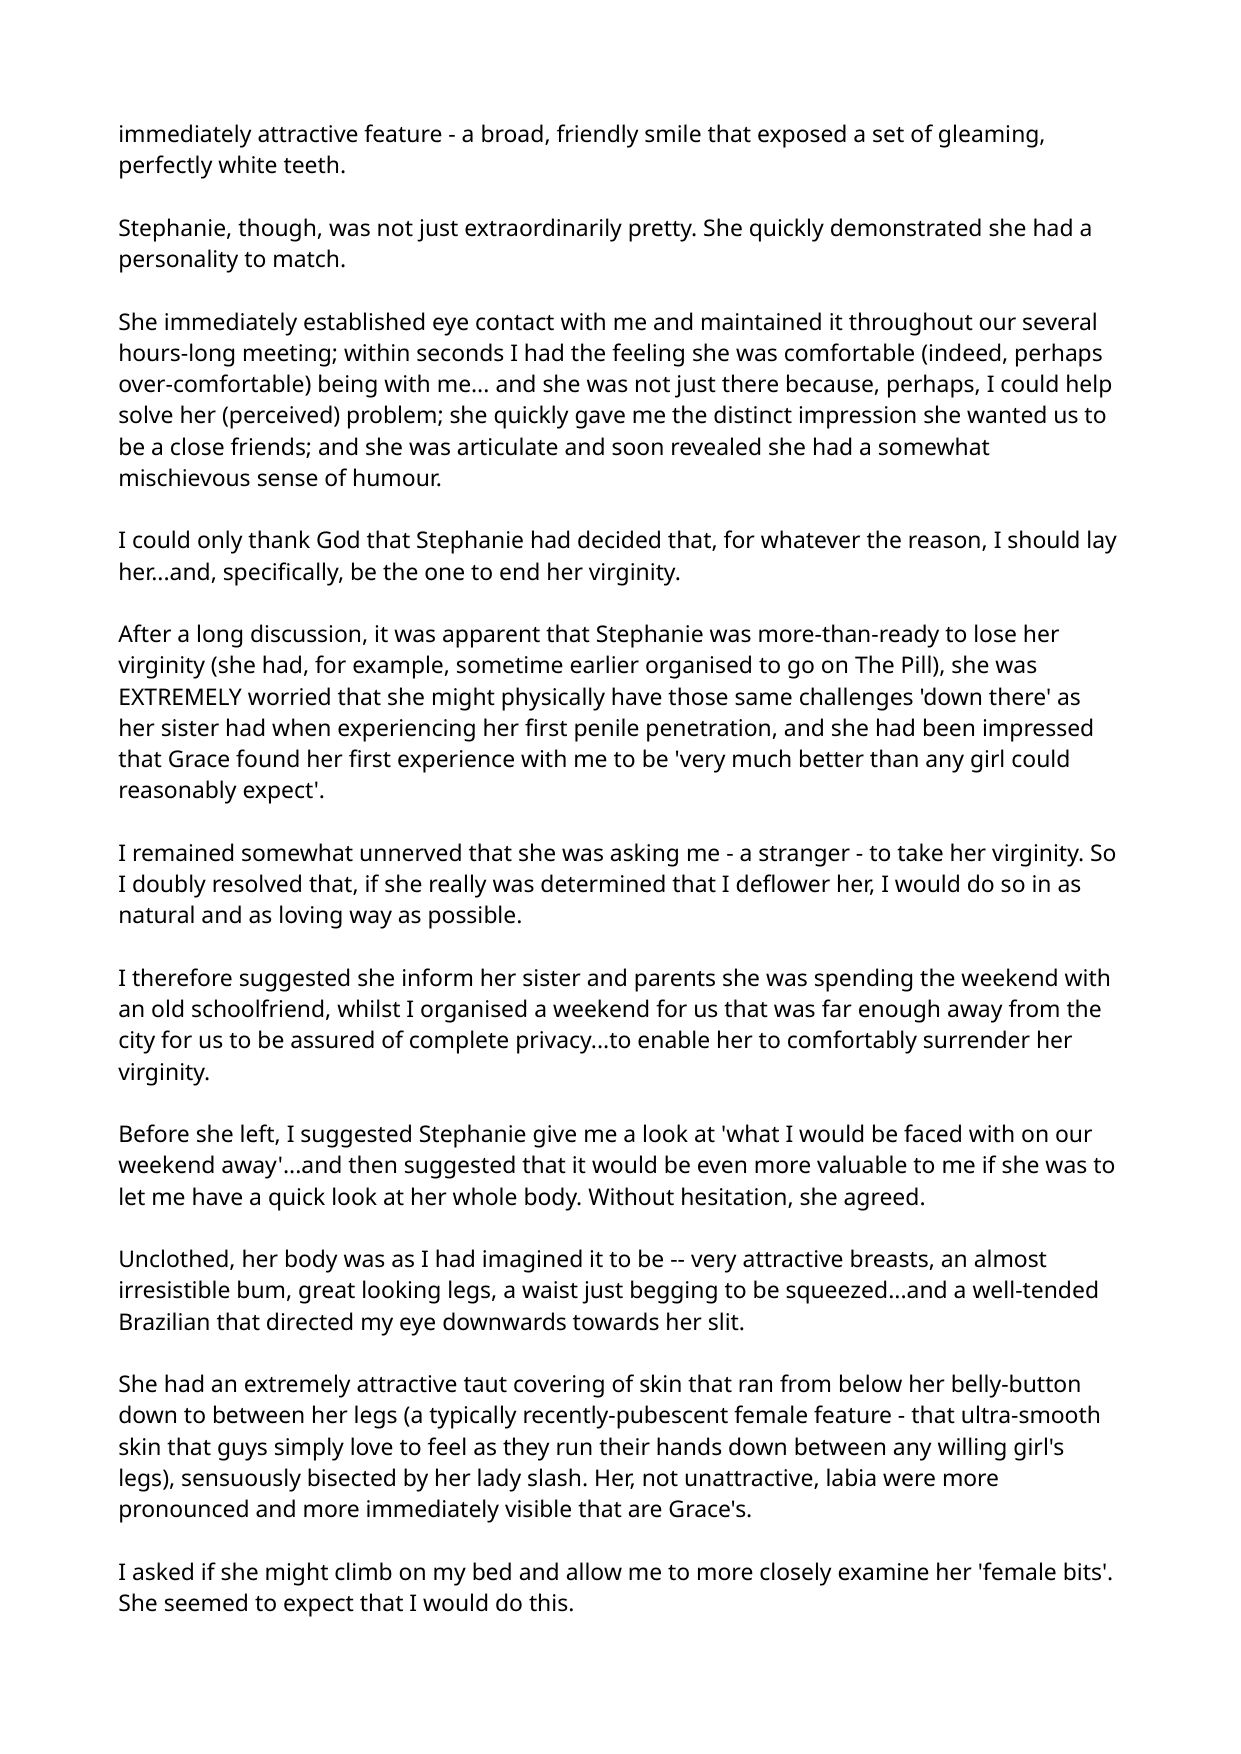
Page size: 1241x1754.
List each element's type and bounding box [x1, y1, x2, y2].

text [118, 118, 1122, 1618]
